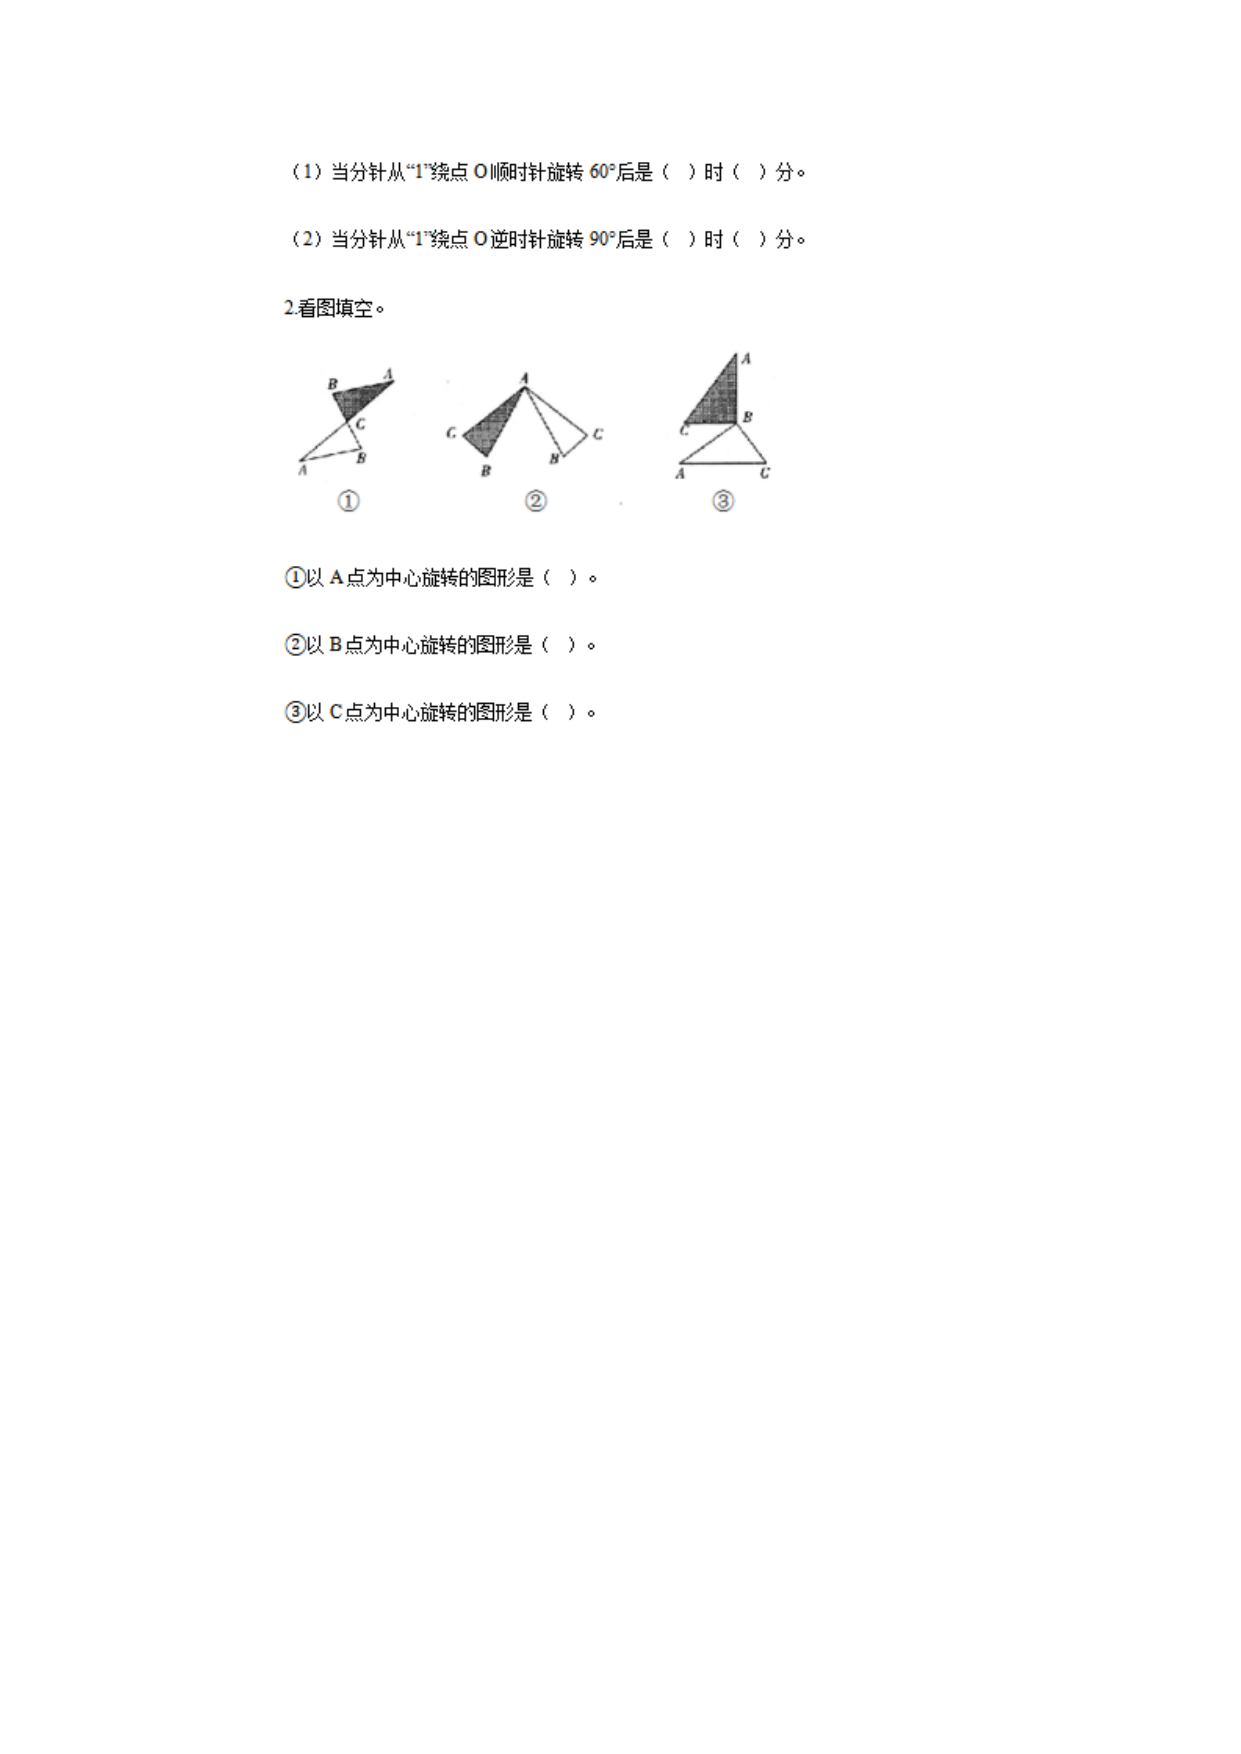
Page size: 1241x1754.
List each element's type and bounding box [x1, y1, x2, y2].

picture [255, 162, 985, 753]
